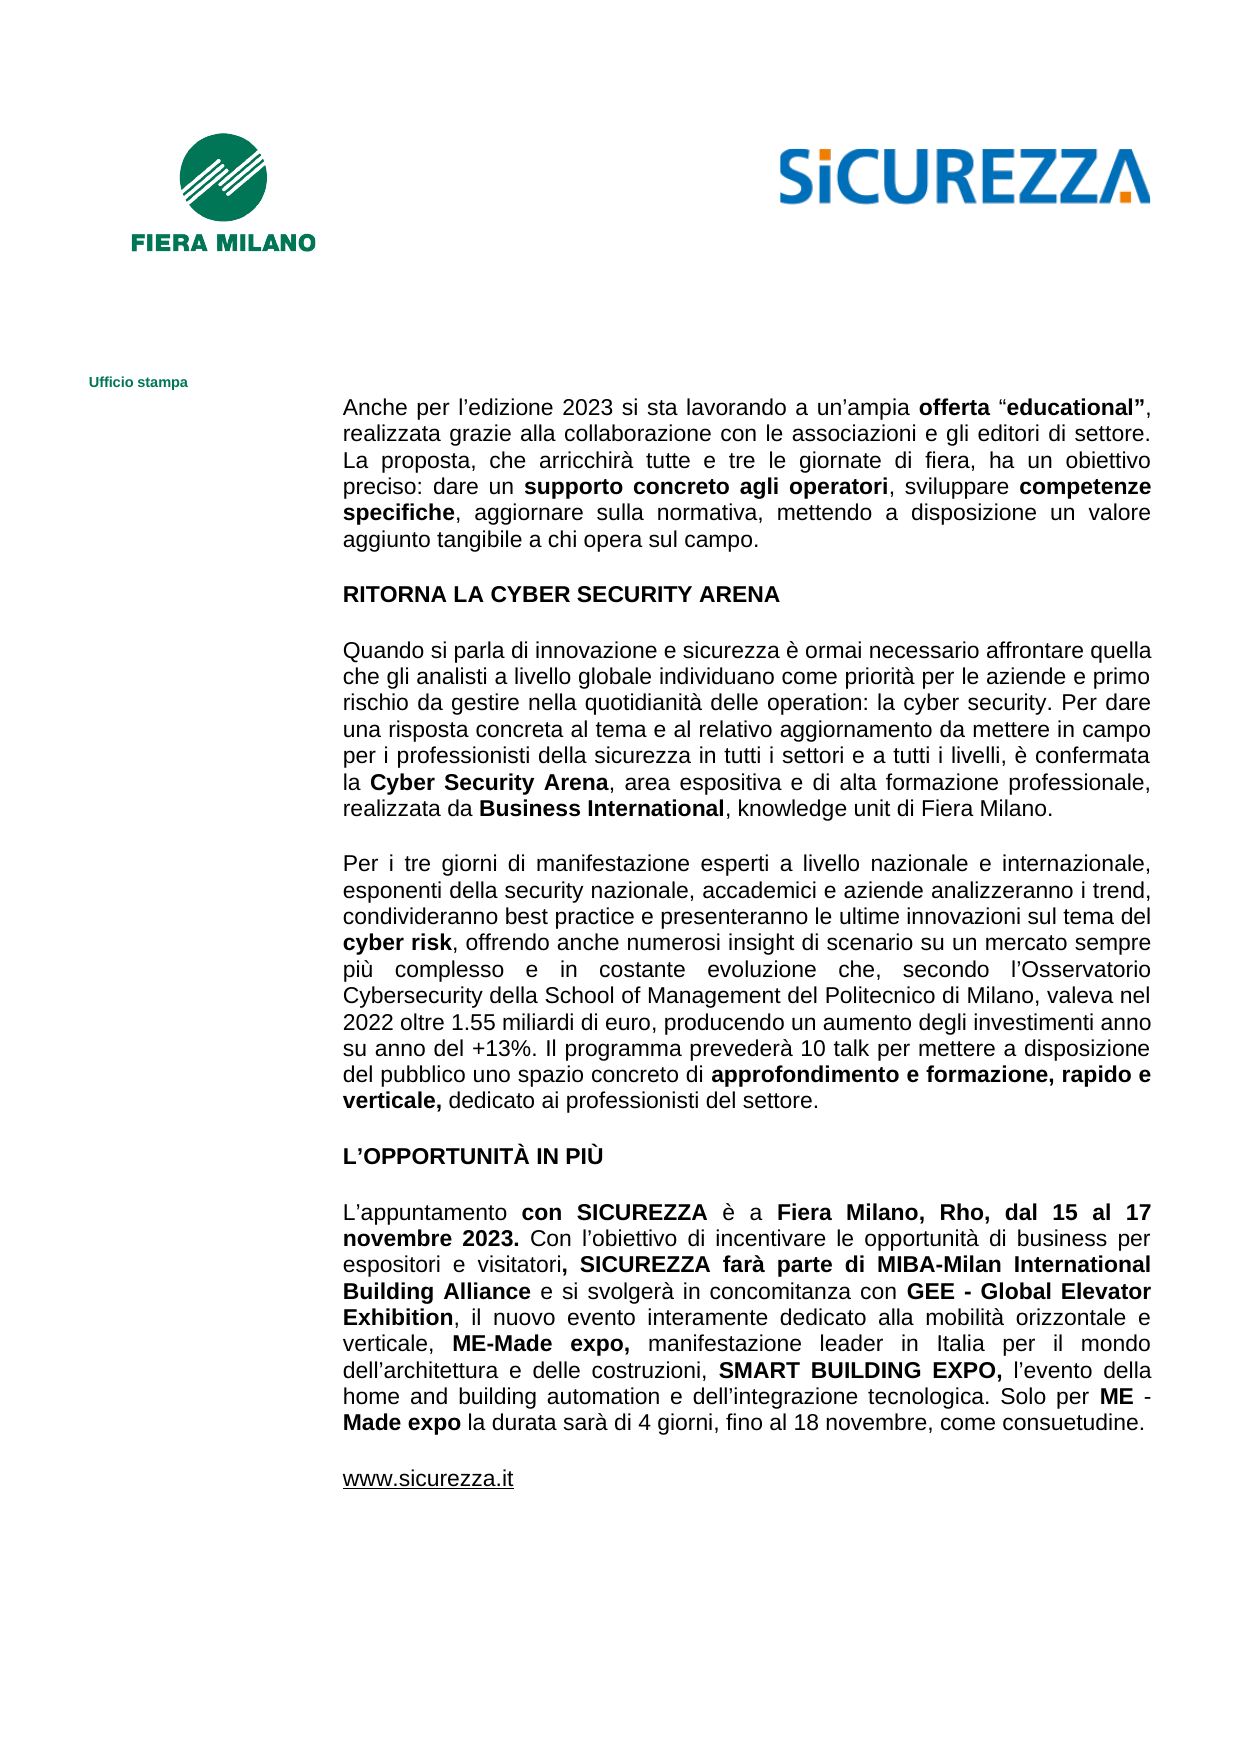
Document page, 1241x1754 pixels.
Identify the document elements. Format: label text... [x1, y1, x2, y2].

picture [131, 133, 316, 252]
text Per i tre giorni di manifestazione esperti a livello nazionale e internazionale, esponenti della security nazionale, accademici e aziende analizzeranno i trend, condivideranno best practice e presenteranno le ultime innovazioni sul tema del cyber risk, offrendo anche numerosi insight di scenario su un mercato sempre più complesso e in costante evoluzione che, secondo l’Osservatorio Cybersecurity della School of Management del Politecnico di Milano, valeva nel 2022 oltre 1.55 miliardi di euro, producendo un aumento degli investimenti anno su anno del +13%. Il programma prevederà 10 talk per mettere a disposizione del pubblico uno spazio concreto di approfondimento e formazione, rapido e verticale, dedicato ai professionisti del settore. [89, 850, 1152, 1114]
text RITORNA LA CYBER SECURITY ARENA [89, 581, 1152, 607]
text L’OPPORTUNITÀ IN PIÙ [89, 1143, 1152, 1169]
text Anche per l’edizione 2023 si sta lavorando a un’ampia offerta “educational”, realizzata grazie alla collaborazione con le associazioni e gli editori di settore. La proposta, che arricchirà tutte e tre le giornate di fiera, ha un obiettivo preciso: dare un supporto concreto agli operatori, sviluppare competenze specifiche, aggiornare sulla normativa, mettendo a disposizione un valore aggiunto tangibile a chi opera sul campo. [89, 394, 1152, 552]
text www.sicurezza.it [89, 1465, 1152, 1491]
text L’appuntamento con SICUREZZA è a Fiera Milano, Rho, dal 15 al 17 novembre 2023. Con l’obiettivo di incentivare le opportunità di business per espositori e visitatori, SICUREZZA farà parte di MIBA-Milan International Building Alliance e si svolgerà in concomitanza con GEE - Global Elevator Exhibition, il nuovo evento interamente dedicato alla mobilità orizzontale e verticale, ME-Made expo, manifestazione leader in Italia per il mondo dell’architettura e delle costruzioni, SMART BUILDING EXPO, l’evento della home and building automation e dell’integrazione tecnologica. Solo per ME - Made expo la durata sarà di 4 giorni, fino al 18 novembre, come consuetudine. [89, 1198, 1152, 1436]
text Quando si parla di innovazione e sicurezza è ormai necessario affrontare quella che gli analisti a livello globale individuano come priorità per le aziende e primo rischio da gestire nella quotidianità delle operation: la cyber security. Per dare una risposta concreta al tema e al relativo aggiornamento da mettere in campo per i professionisti della sicurezza in tutti i settori e a tutti i livelli, è confermata la Cyber Security Arena, area espositiva e di alta formazione professionale, realizzata da Business International, knowledge unit di Fiera Milano. [89, 637, 1152, 821]
